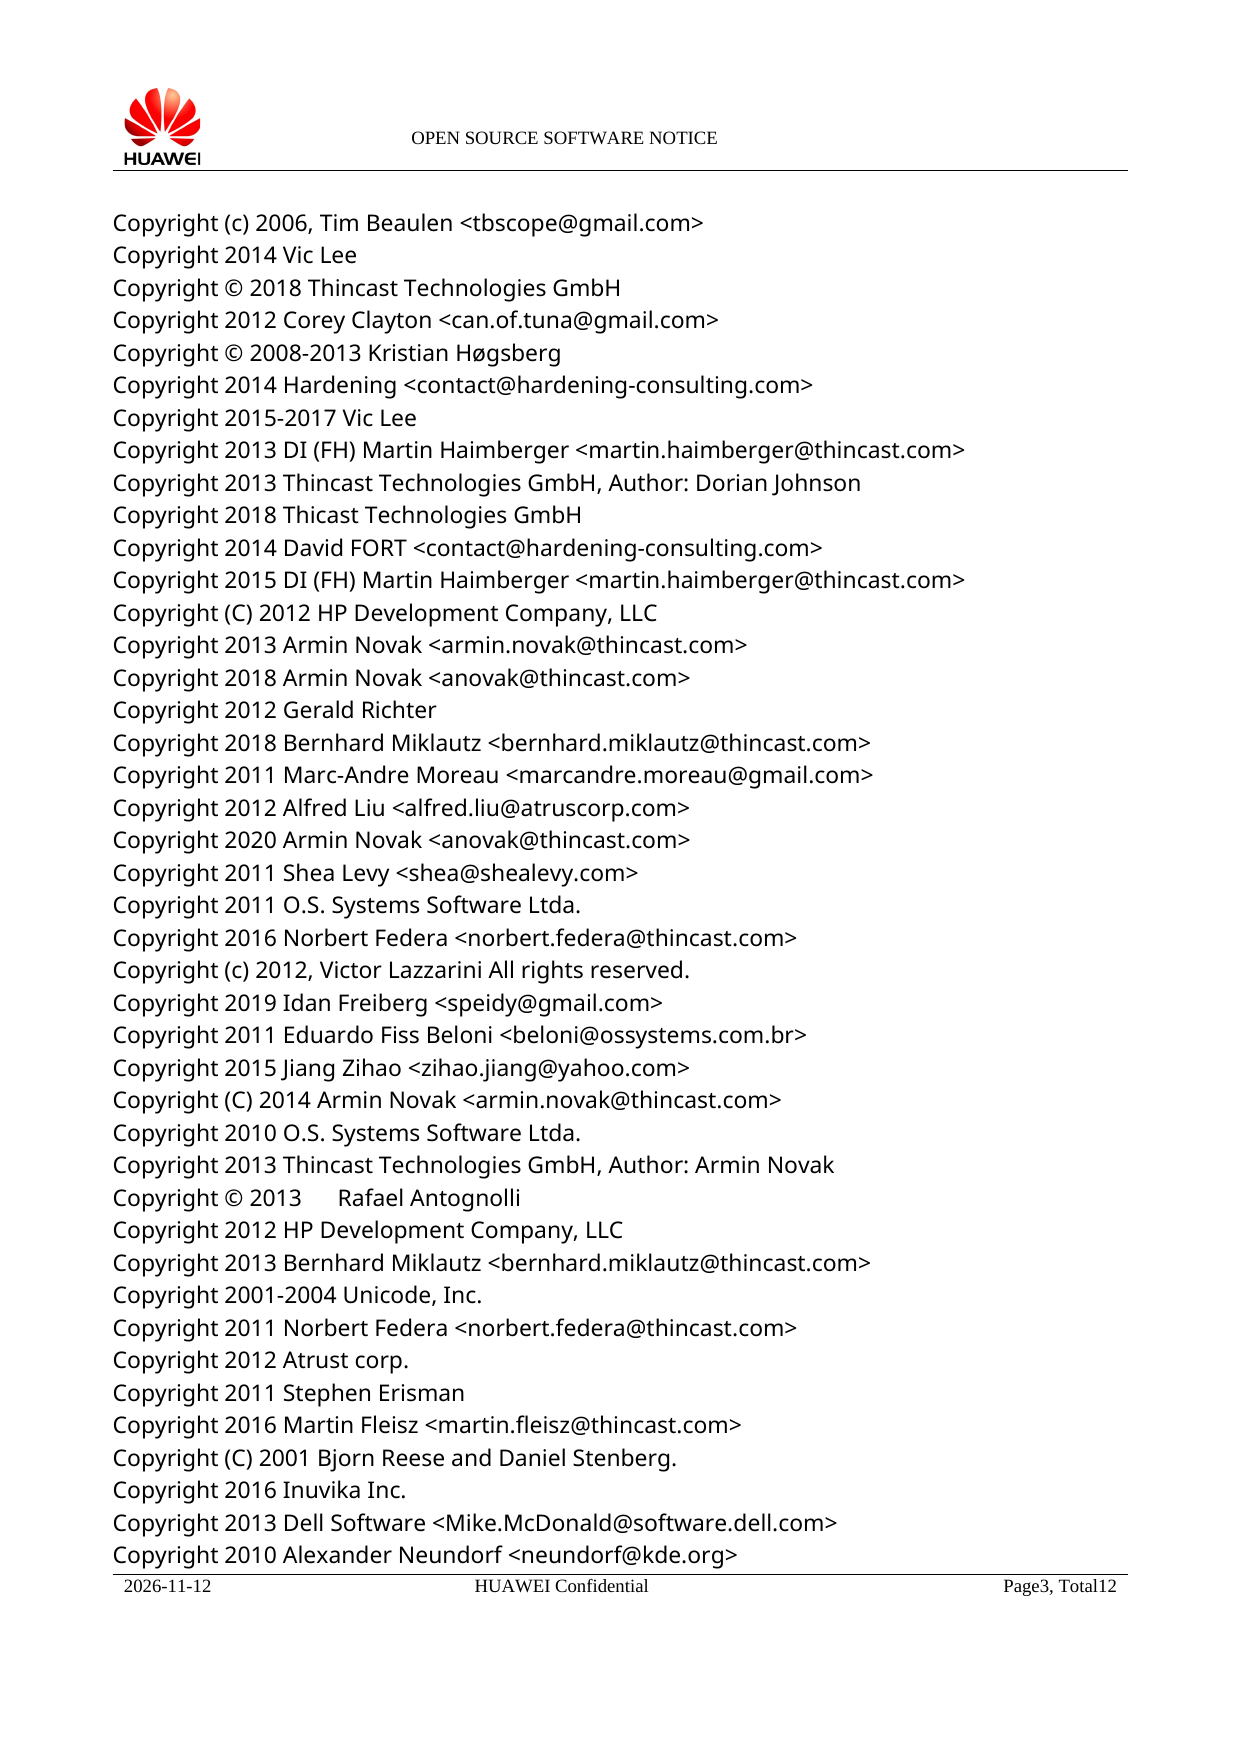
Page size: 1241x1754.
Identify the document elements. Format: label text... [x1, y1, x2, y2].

picture [124, 88, 201, 165]
